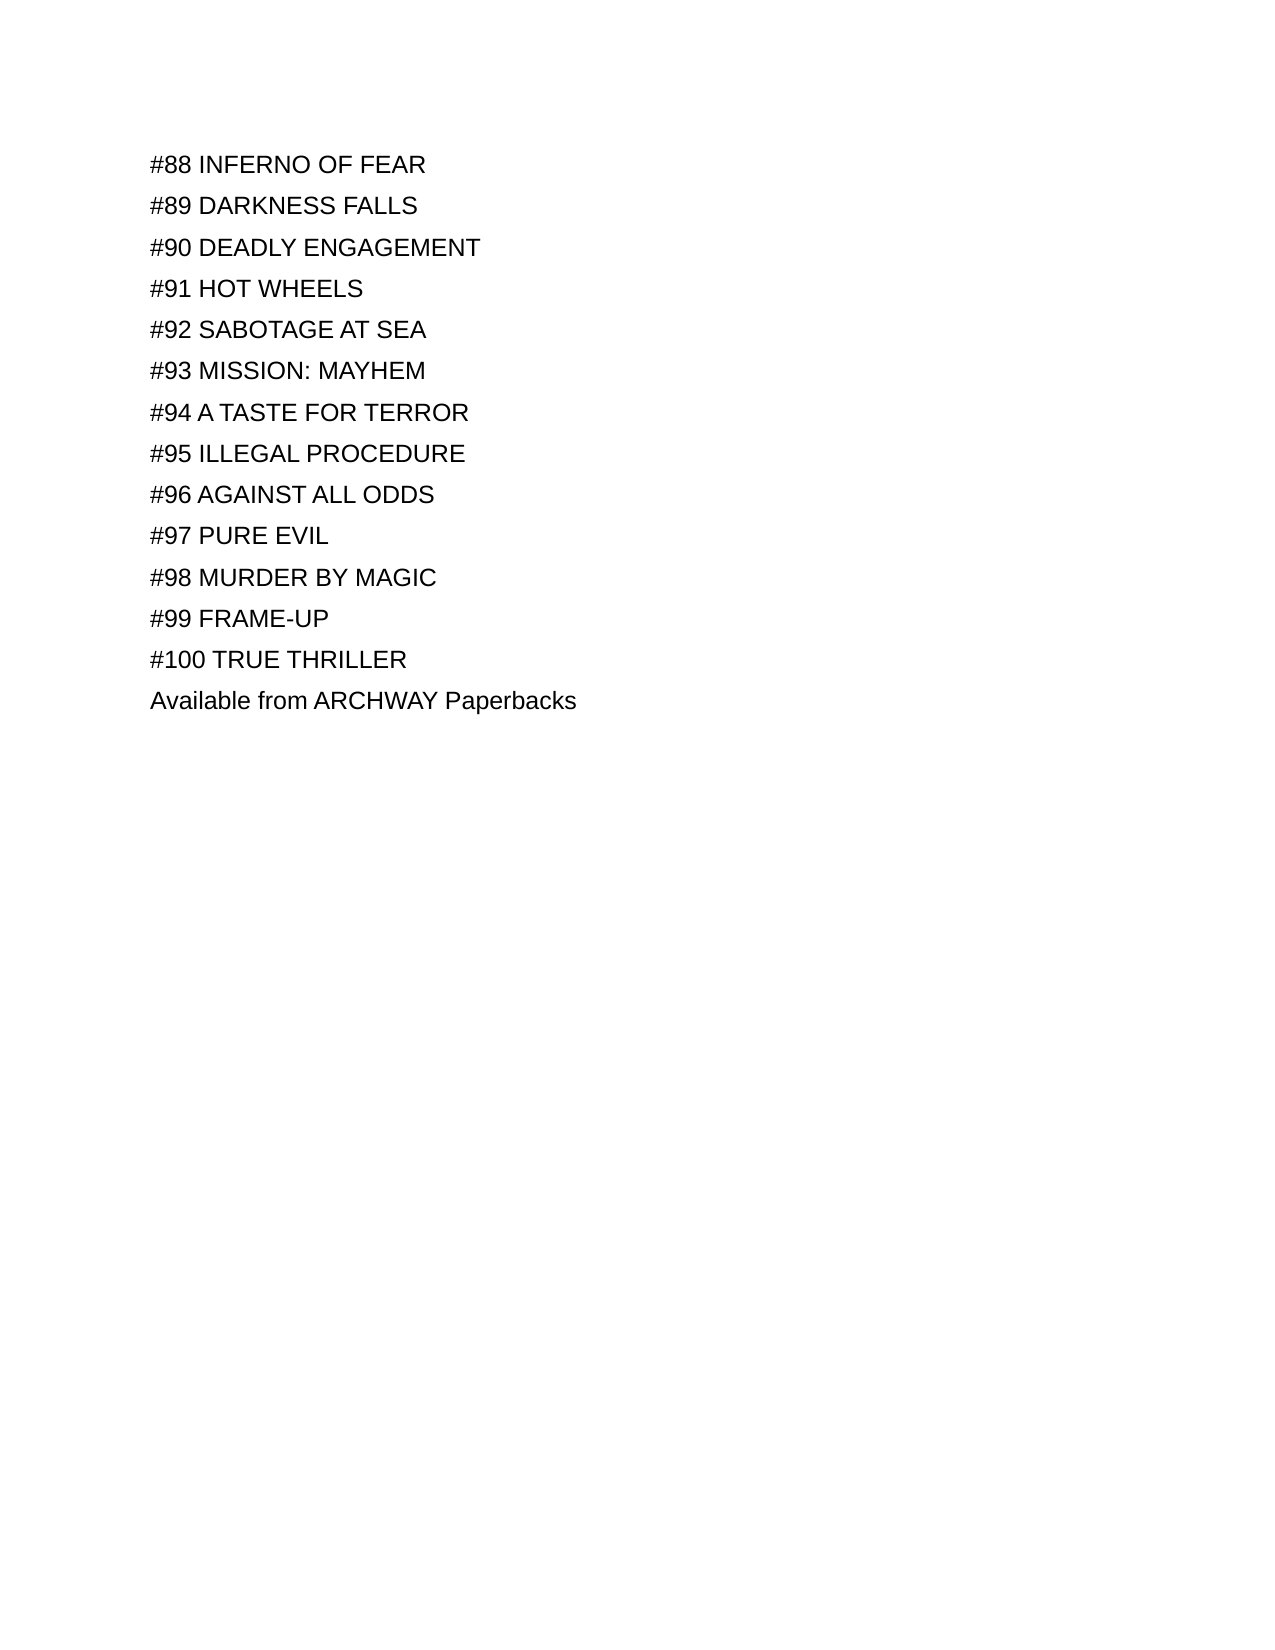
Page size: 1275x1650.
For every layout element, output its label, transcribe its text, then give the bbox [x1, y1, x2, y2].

text #98 MURDER BY MAGIC [150, 562, 1125, 591]
text #90 DEADLY ENGAGEMENT [150, 232, 1125, 261]
text #89 DARKNESS FALLS [150, 191, 1125, 220]
text #92 SABOTAGE AT SEA [150, 315, 1125, 344]
text #97 PURE EVIL [150, 521, 1125, 550]
text #94 A TASTE FOR TERROR [150, 397, 1125, 426]
text #100 TRUE THRILLER [150, 645, 1125, 674]
text #88 INFERNO OF FEAR [150, 150, 1125, 179]
text #96 AGAINST ALL ODDS [150, 480, 1125, 509]
text #99 FRAME-UP [150, 604, 1125, 632]
text #93 MISSION: MAYHEM [150, 356, 1125, 385]
text #91 HOT WHEELS [150, 274, 1125, 302]
text Available from ARCHWAY Paperbacks [150, 686, 1125, 715]
text #95 ILLEGAL PROCEDURE [150, 439, 1125, 467]
